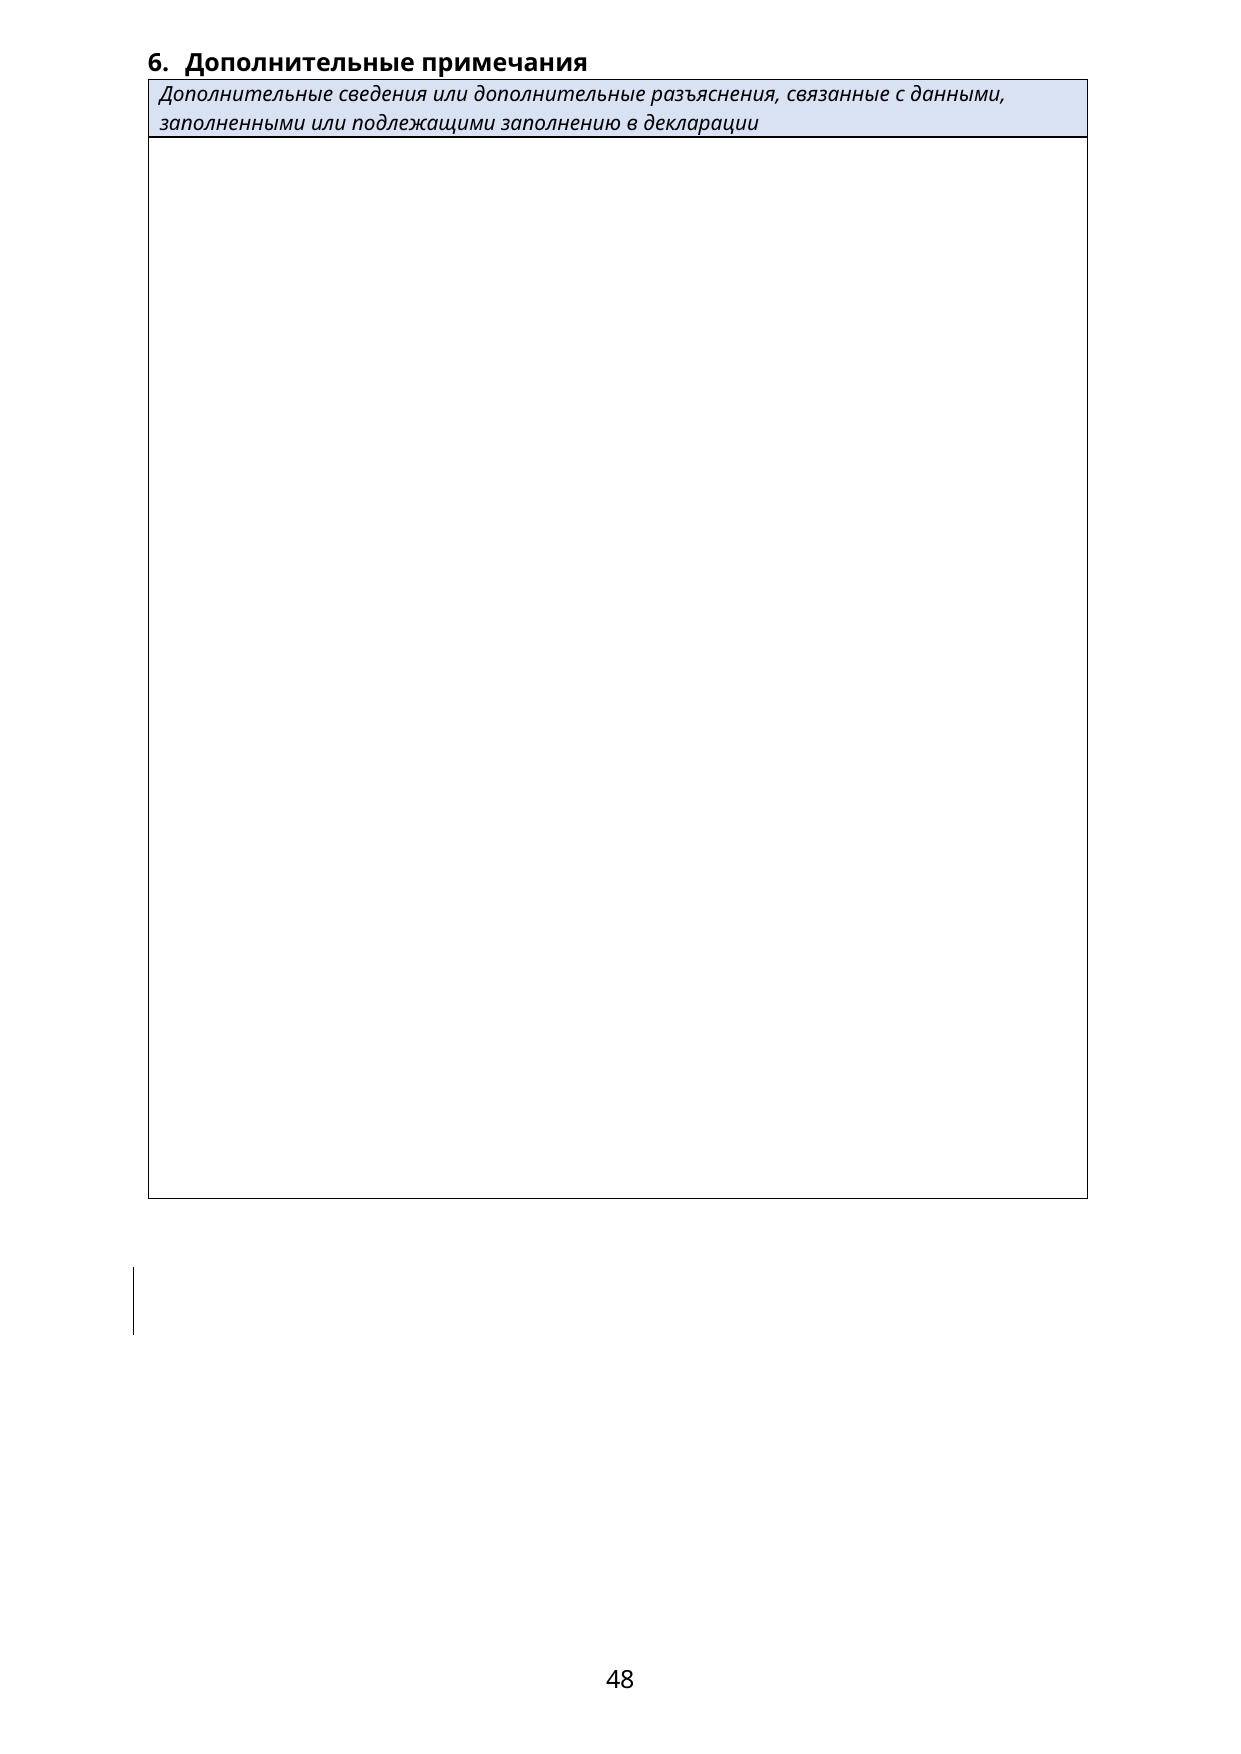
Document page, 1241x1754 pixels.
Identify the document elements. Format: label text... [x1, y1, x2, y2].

table_cell [149, 138, 1087, 1197]
list Дополнительные примечания [148, 44, 1092, 78]
table_header Дополнительные сведения или дополнительные разъяснения, связанные с данными, заполненными или подлежащими заполнению в декларации [149, 80, 1087, 136]
